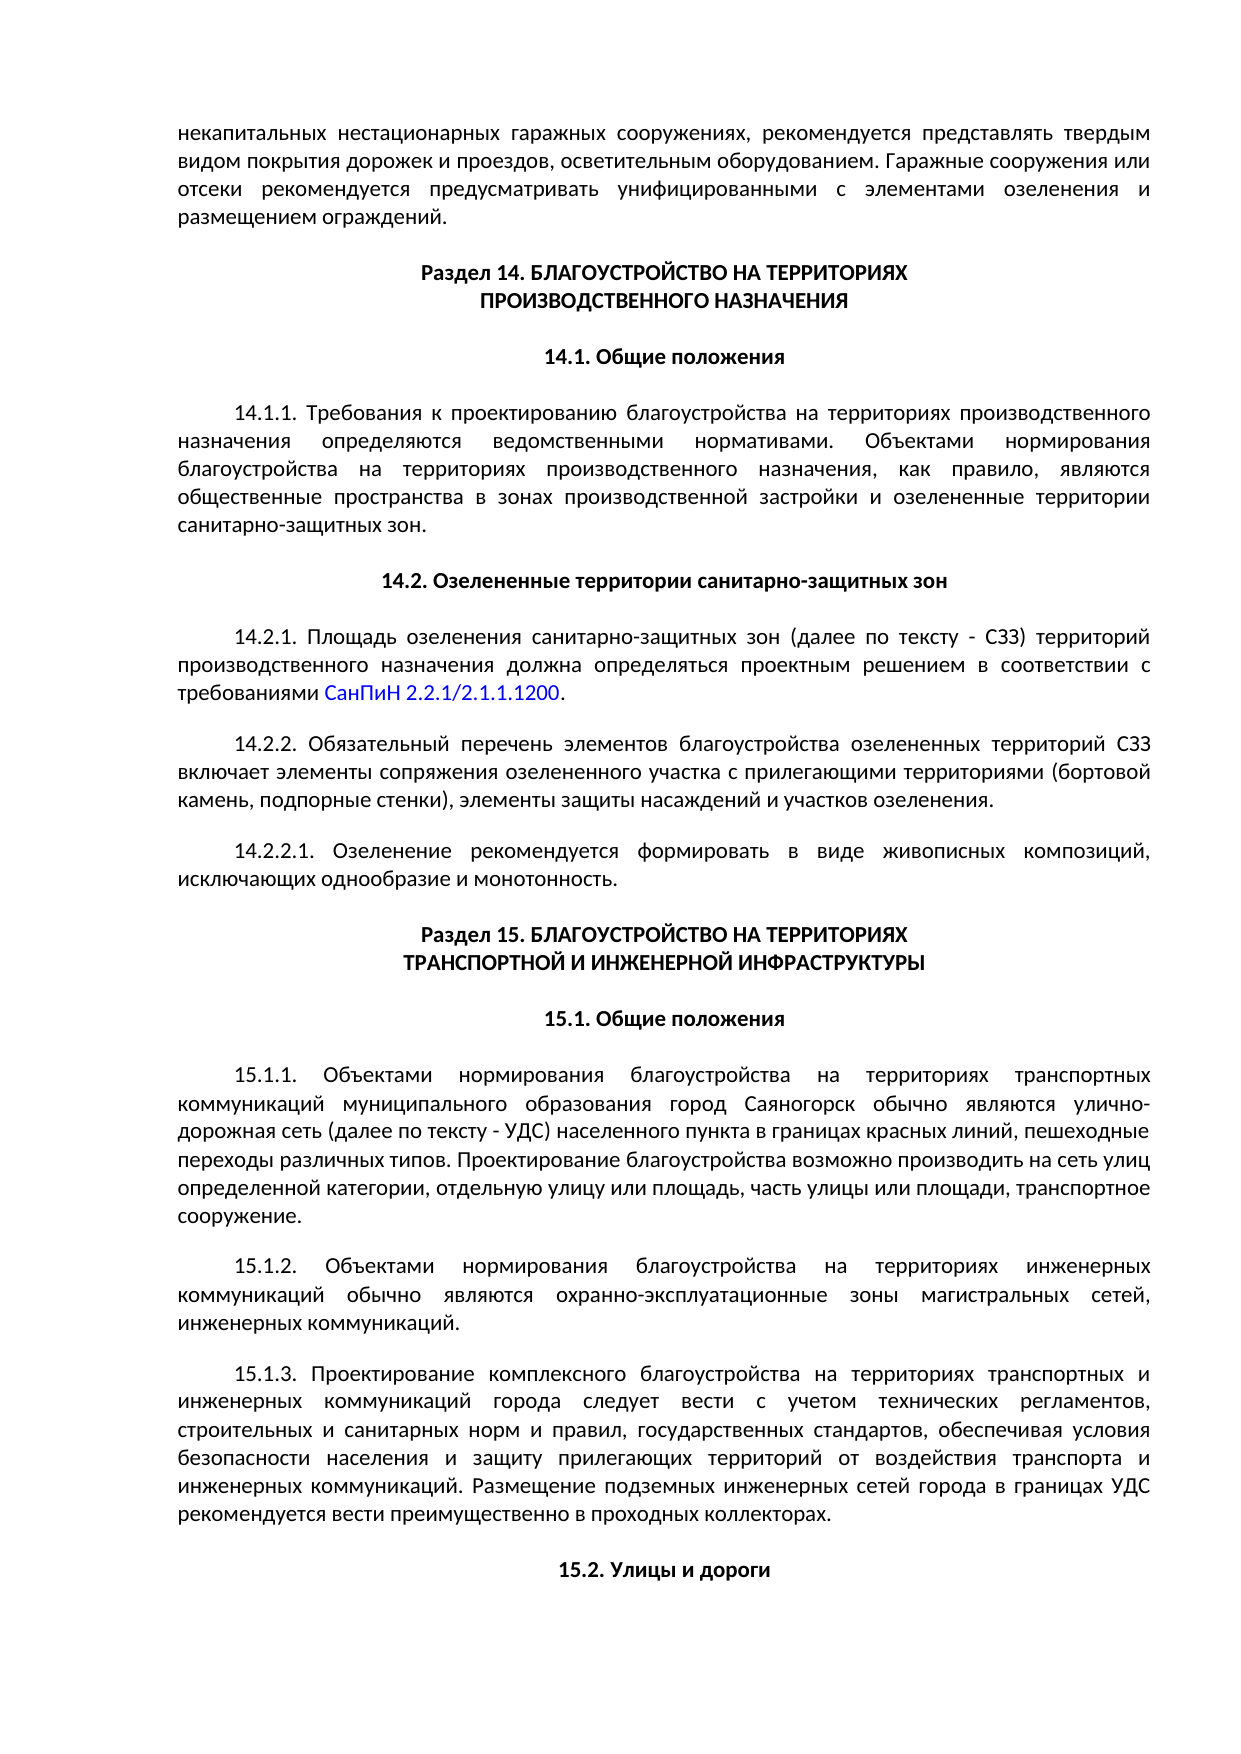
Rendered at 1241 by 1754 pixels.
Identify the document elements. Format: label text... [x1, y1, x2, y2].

text 14.2.1. Площадь озеленения санитарно-защитных зон (далее по тексту - СЗЗ) территорий производственного назначения должна определяться проектным решением в соответствии с требованиями СанПиН 2.2.1/2.1.1.1200. [177, 622, 1152, 707]
title 15.2. Улицы и дороги [177, 1555, 1152, 1583]
text 14.2.2.1. Озеленение рекомендуется формировать в виде живописных композиций, исключающих однообразие и монотонность. [177, 836, 1152, 892]
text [177, 118, 1152, 230]
title 14.2. Озелененные территории санитарно-защитных зон [177, 566, 1152, 594]
title 15.1. Общие положения [177, 1004, 1152, 1033]
text 14.1.1. Требования к проектированию благоустройства на территориях производственного назначения определяются ведомственными нормативами. Объектами нормирования благоустройства на территориях производственного назначения, как правило, являются общественные пространства в зонах производственной застройки и озелененные территории санитарно-защитных зон. [177, 398, 1152, 538]
title ТРАНСПОРТНОЙ И ИНЖЕНЕРНОЙ ИНФРАСТРУКТУРЫ [177, 948, 1152, 977]
title 14.1. Общие положения [177, 342, 1152, 370]
text 15.1.1. Объектами нормирования благоустройства на территориях транспортных коммуникаций муниципального образования город Саяногорск обычно являются улично-дорожная сеть (далее по тексту - УДС) населенного пункта в границах красных линий, пешеходные переходы различных типов. Проектирование благоустройства возможно производить на сеть улиц определенной категории, отдельную улицу или площадь, часть улицы или площади, транспортное сооружение. [177, 1061, 1152, 1229]
text 14.2.2. Обязательный перечень элементов благоустройства озелененных территорий СЗЗ включает элементы сопряжения озелененного участка с прилегающими территориями (бортовой камень, подпорные стенки), элементы защиты насаждений и участков озеленения. [177, 729, 1152, 813]
text 15.1.3. Проектирование комплексного благоустройства на территориях транспортных и инженерных коммуникаций города следует вести с учетом технических регламентов, строительных и санитарных норм и правил, государственных стандартов, обеспечивая условия безопасности населения и защиту прилегающих территорий от воздействия транспорта и инженерных коммуникаций. Размещение подземных инженерных сетей города в границах УДС рекомендуется вести преимущественно в проходных коллекторах. [177, 1359, 1152, 1527]
title Раздел 14. БЛАГОУСТРОЙСТВО НА ТЕРРИТОРИЯХ [177, 258, 1152, 286]
title ПРОИЗВОДСТВЕННОГО НАЗНАЧЕНИЯ [177, 286, 1152, 314]
title Раздел 15. БЛАГОУСТРОЙСТВО НА ТЕРРИТОРИЯХ [177, 921, 1152, 948]
text 15.1.2. Объектами нормирования благоустройства на территориях инженерных коммуникаций обычно являются охранно-эксплуатационные зоны магистральных сетей, инженерных коммуникаций. [177, 1252, 1152, 1336]
